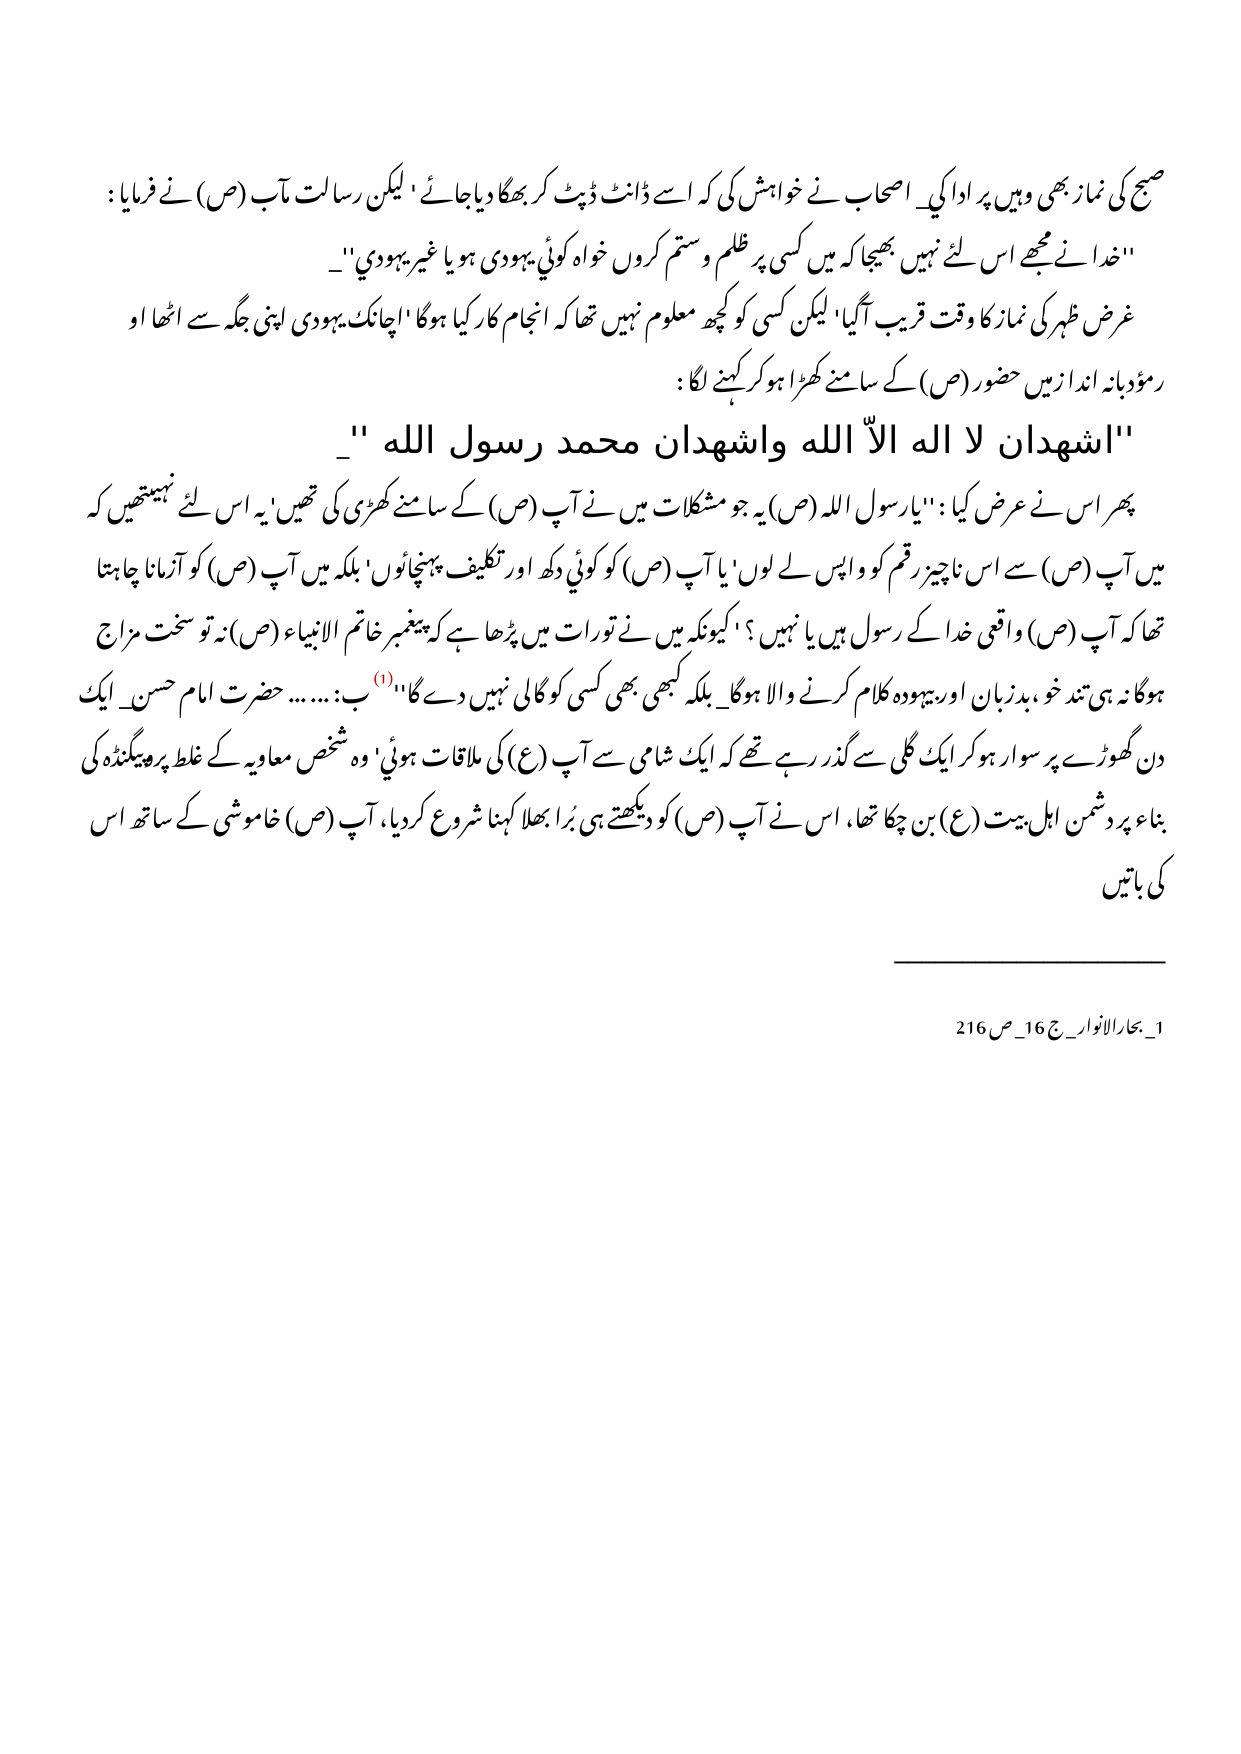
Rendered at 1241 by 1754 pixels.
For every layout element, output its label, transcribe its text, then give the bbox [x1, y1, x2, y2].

text غرض ظہر كى نماز كا وقت قريب آگيا' ليكن كسى كو كچھ معلوم نہيں تھا كہ انجام كار كيا ہوگا 'اچانك يہودى اپنى جگہ سے اٹھا او رمؤدبانہ اندا زميں حضور (ص) كے سامنے كھڑا ہوكر كہنے لگا : [75, 281, 1165, 406]
text پھر اس نے عرض كيا : ''يارسول اللہ (ص) يہ جو مشكلات ميں نے آپ (ص) كے سامنے كھڑى كى تھيں' يہ اس لئے نہيںتھيں كہ ميں آپ (ص) سے اس ناچيز رقم كو واپس لے لوں' يا آپ (ص) كو كوئي دكھ اور تكليف پہنچائوں' بلكہ ميں آپ (ص) كو آزمانا چاہتا تھا كہ آپ (ص) واقعى خدا كے رسول ہيں يا نہيں ؟ ' كيونكہ ميں نے تورات ميں پڑھا ہے كہ پيغمبر خاتم الانبياء (ص) نہ تو سخت مزاج ہوگا نہ ہى تند خو ،بدزبان اور بيہودہ كلام كرنے والا ہوگا_ بلكہ كبھى بھى كسى كو گالى نہيں دے گا''(1) ب: ... ... حضرت امام حسن_ ايك دن گھوڑے پر سوار ہوكر ايك گلى سے گذر رہے تھے كہ ايك شامى سے آپ (ع) كى ملاقات ہوئي' وہ شخص معاويہ كے غلط پروپيگنڈہ كى بناء پر دشمن اہل بيت (ع) بن چكا تھا، اس نے آپ (ص) كو ديكھتے ہى بُرا بھلا كہنا شروع كرديا، آپ (ص) خاموشى كے ساتھ اس كى باتيں [75, 469, 1165, 906]
text ''خدا نے مجھے اس لئے نہيں بھيجا كہ ميں كسى پر ظلم وستم كروں خواہ كوئي يہودى ہو يا غير يہودي''_ [75, 219, 1165, 281]
text 1_ بحارالانوار _ ج 16_ ص 216 [75, 999, 1165, 1046]
text ''اشهدان لا اله الاّ الله واشهدان محمد رسول الله ''_ [75, 406, 1165, 469]
text ____________________ [75, 906, 1165, 974]
text صبح كى نماز بھى وہيں پر ادا كي_ اصحاب نے خواہش كى كہ اسے ڈانٹ ڈپٹ كر بھگا دياجائے ' ليكن رسالت مآب (ص) نے فرمايا : [75, 94, 1165, 219]
